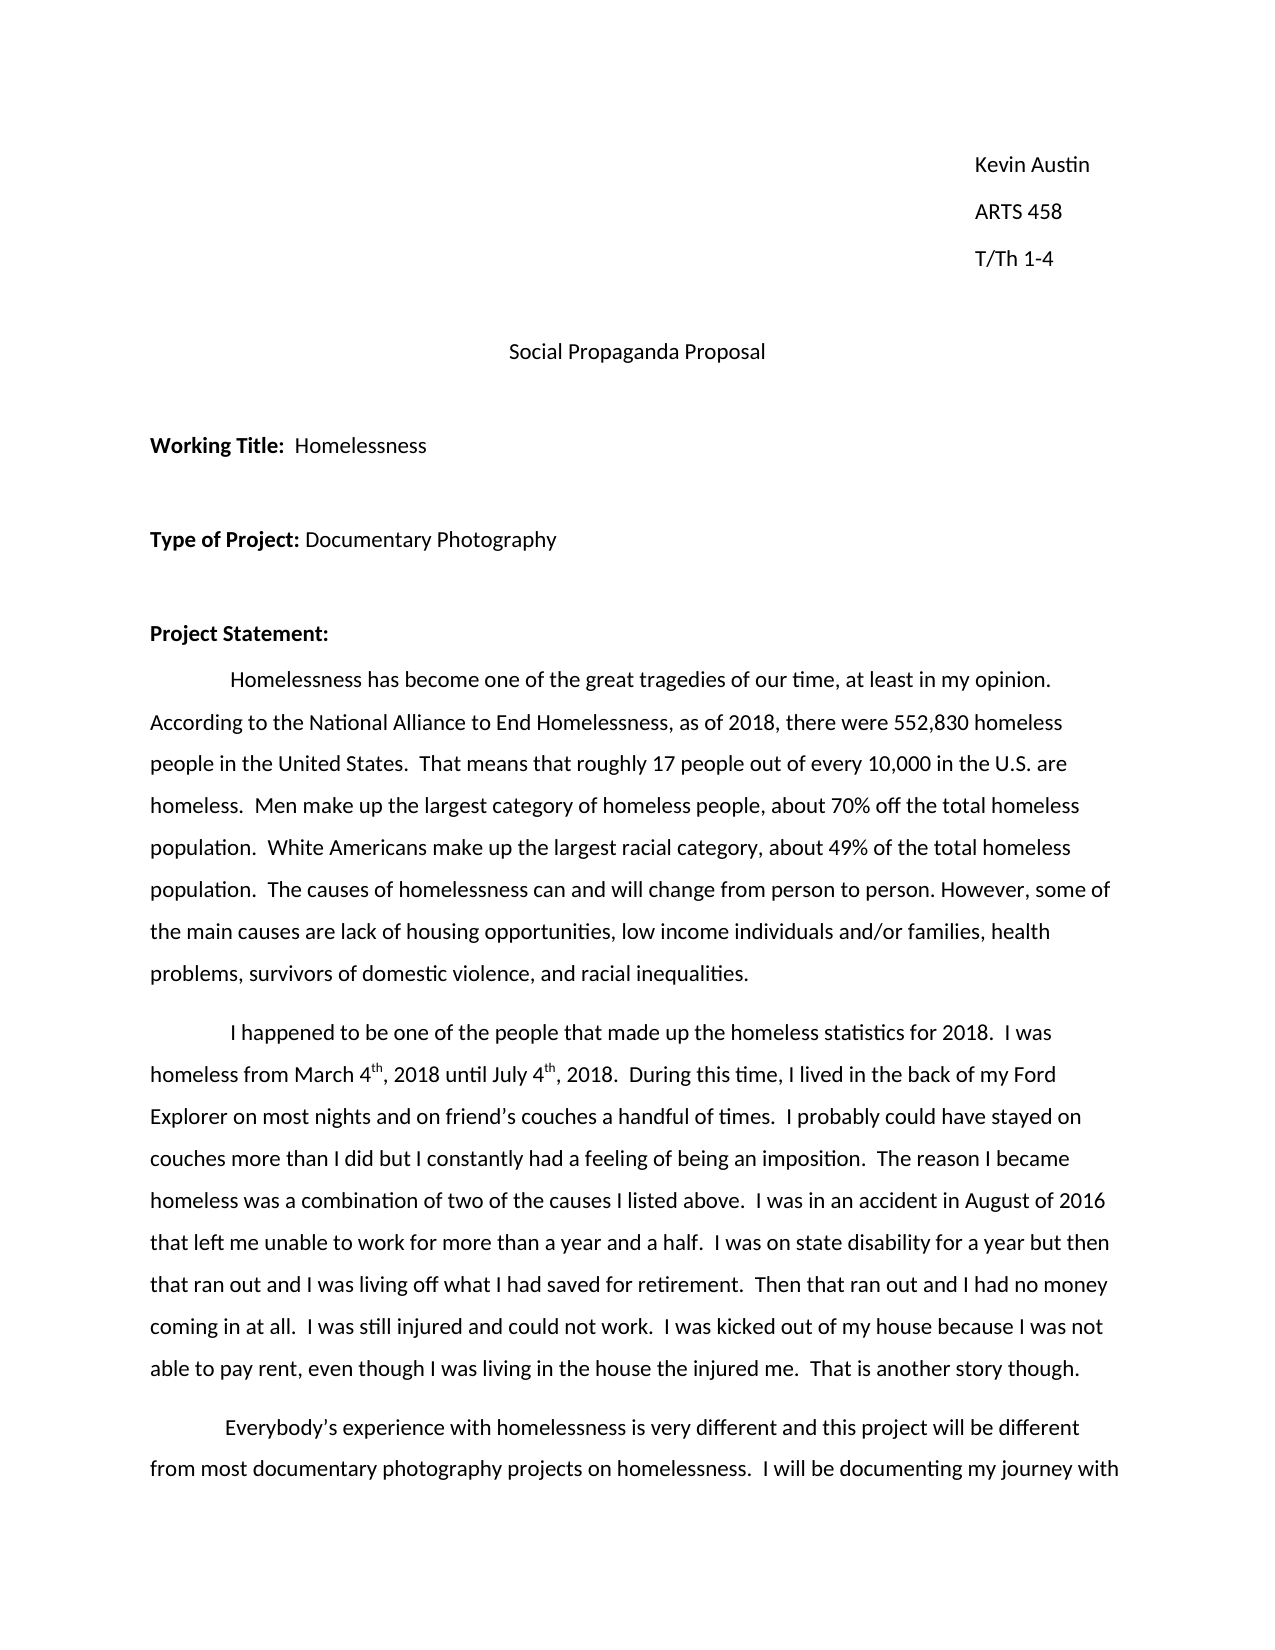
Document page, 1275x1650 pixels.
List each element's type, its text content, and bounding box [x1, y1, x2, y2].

text T/Th 1-4 [975, 244, 1125, 272]
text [150, 1413, 1125, 1483]
text Project Statement: [150, 619, 1125, 647]
text I happened to be one of the people that made up the homeless statistics for 2018. I was homeless from March 4th, 2018 until July 4th, 2018. During this time, I lived in the back of my Ford Explorer on most nights and on friend’s couches a handful of times. I probably could have stayed on couches more than I did but I constantly had a feeling of being an imposition. The reason I became homeless was a combination of two of the causes I listed above. I was in an accident in August of 2016 that left me unable to work for more than a year and a half. I was on state disability for a year but then that ran out and I was living off what I had saved for retirement. Then that ran out and I had no money coming in at all. I was still injured and could not work. I was kicked out of my house because I was not able to pay rent, even though I was living in the house the injured me. That is another story though. [150, 1018, 1125, 1382]
text ARTS 458 [975, 197, 1125, 225]
text Kevin Austin [975, 150, 1125, 178]
text Working Title: Homelessness [150, 431, 1125, 459]
text Type of Project: Documentary Photography [150, 525, 1125, 553]
text Homelessness has become one of the great tragedies of our time, at least in my opinion. According to the National Alliance to End Homelessness, as of 2018, there were 552,830 homeless people in the United States. That means that roughly 17 people out of every 10,000 in the U.S. are homeless. Men make up the largest category of homeless people, about 70% off the total homeless population. White Americans make up the largest racial category, about 49% of the total homeless population. The causes of homelessness can and will change from person to person. However, some of the main causes are lack of housing opportunities, low income individuals and/or families, health problems, survivors of domestic violence, and racial inequalities. [150, 666, 1125, 987]
text Social Propaganda Proposal [150, 337, 1125, 366]
